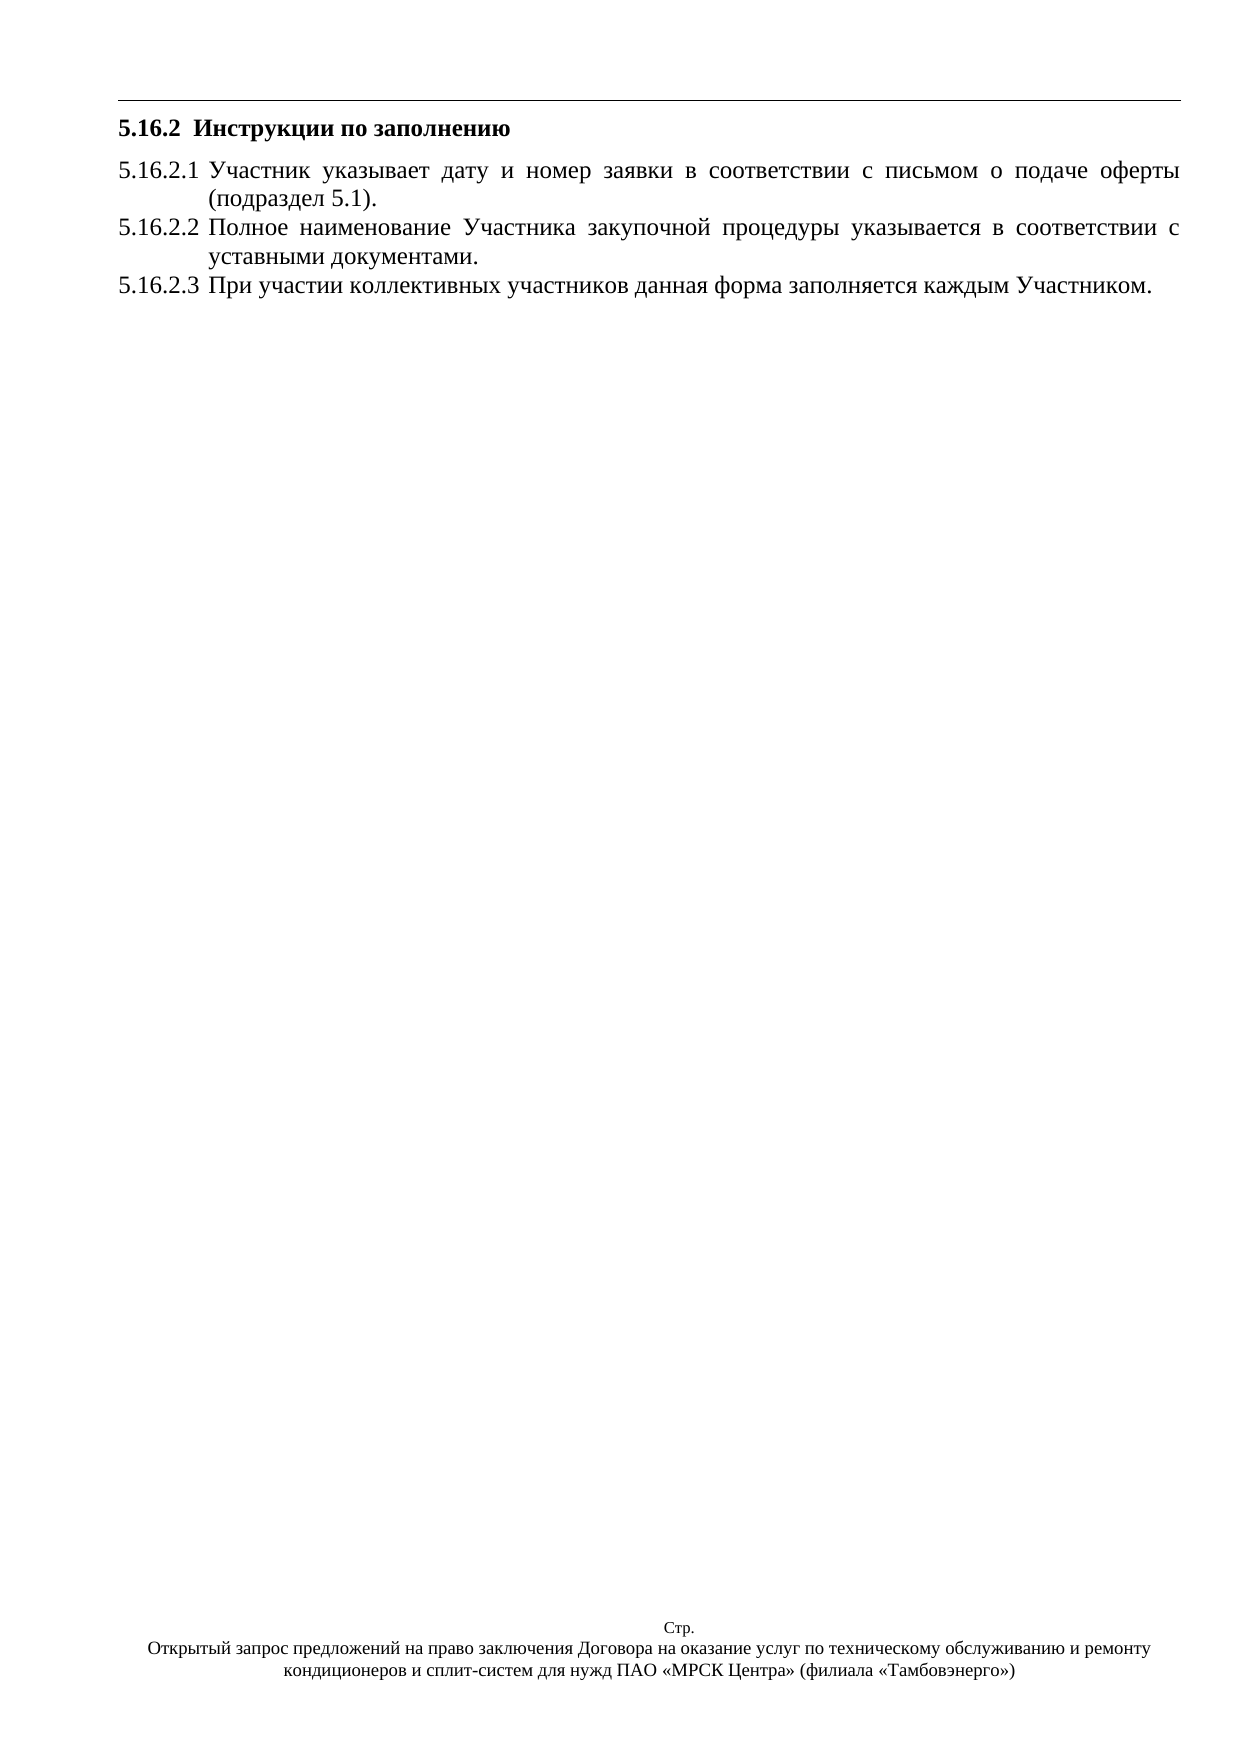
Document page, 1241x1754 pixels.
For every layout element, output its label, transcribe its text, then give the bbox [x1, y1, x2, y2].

list Участник указывает дату и номер заявки в соответствии с письмом о подаче оферты (подраздел 5.1). [118, 155, 1181, 212]
list Полное наименование Участника закупочной процедуры указывается в соответствии с уставными документами. [118, 212, 1181, 270]
list При участии коллективных участников данная форма заполняется каждым Участником. [118, 270, 1181, 298]
subtitle Инструкции по заполнению [118, 113, 1181, 142]
